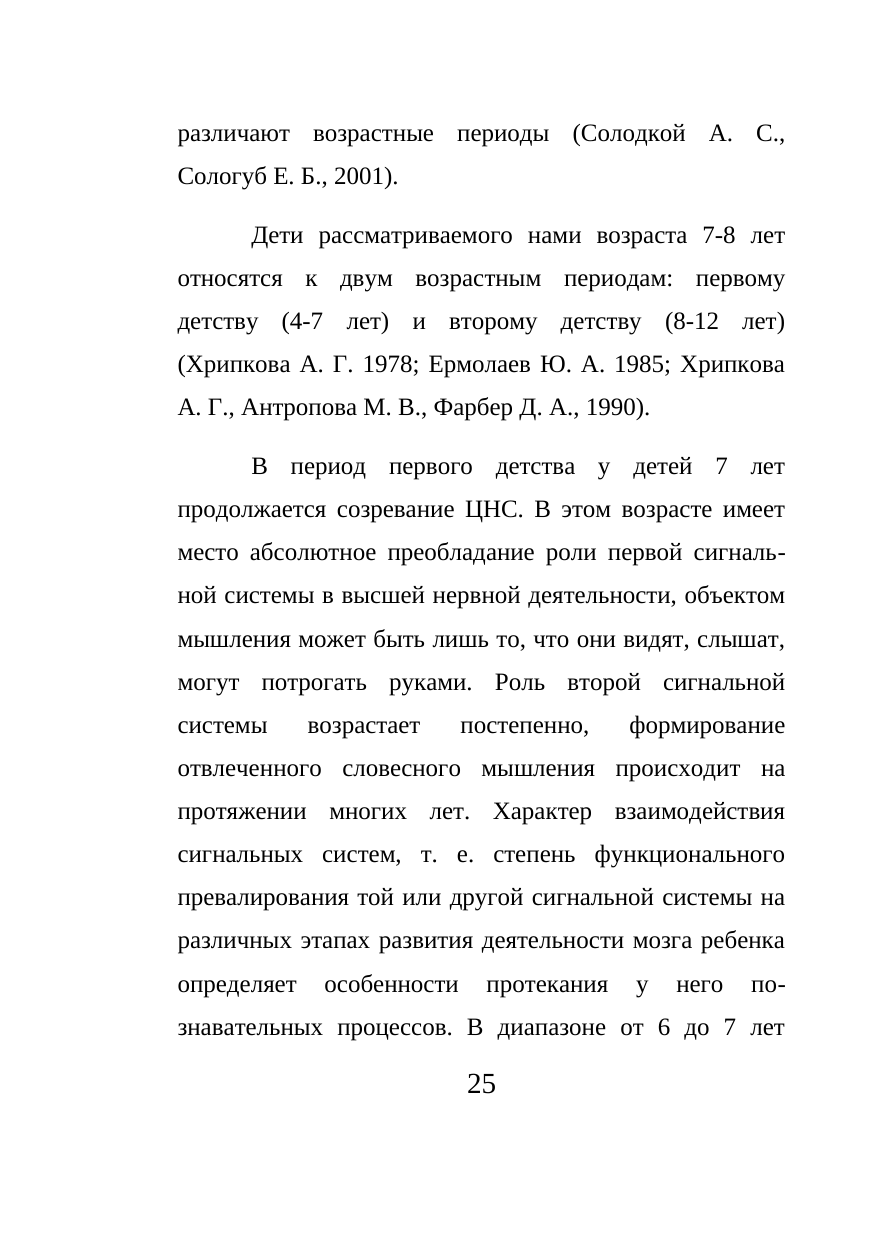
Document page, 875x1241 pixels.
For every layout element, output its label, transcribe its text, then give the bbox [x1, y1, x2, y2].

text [177, 118, 786, 190]
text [177, 451, 786, 1041]
text Дети рассматриваемого нами возраста 7-8 лет относятся к двум возрастным периодам: первому детству (4-7 лет) и второму детству (8-12 лет) (Хрипкова А. Г. 1978; Ермолаев Ю. А. 1985; Хрипкова А. Г., Антропова М. В., Фарбер Д. А., 1990). [177, 220, 786, 421]
